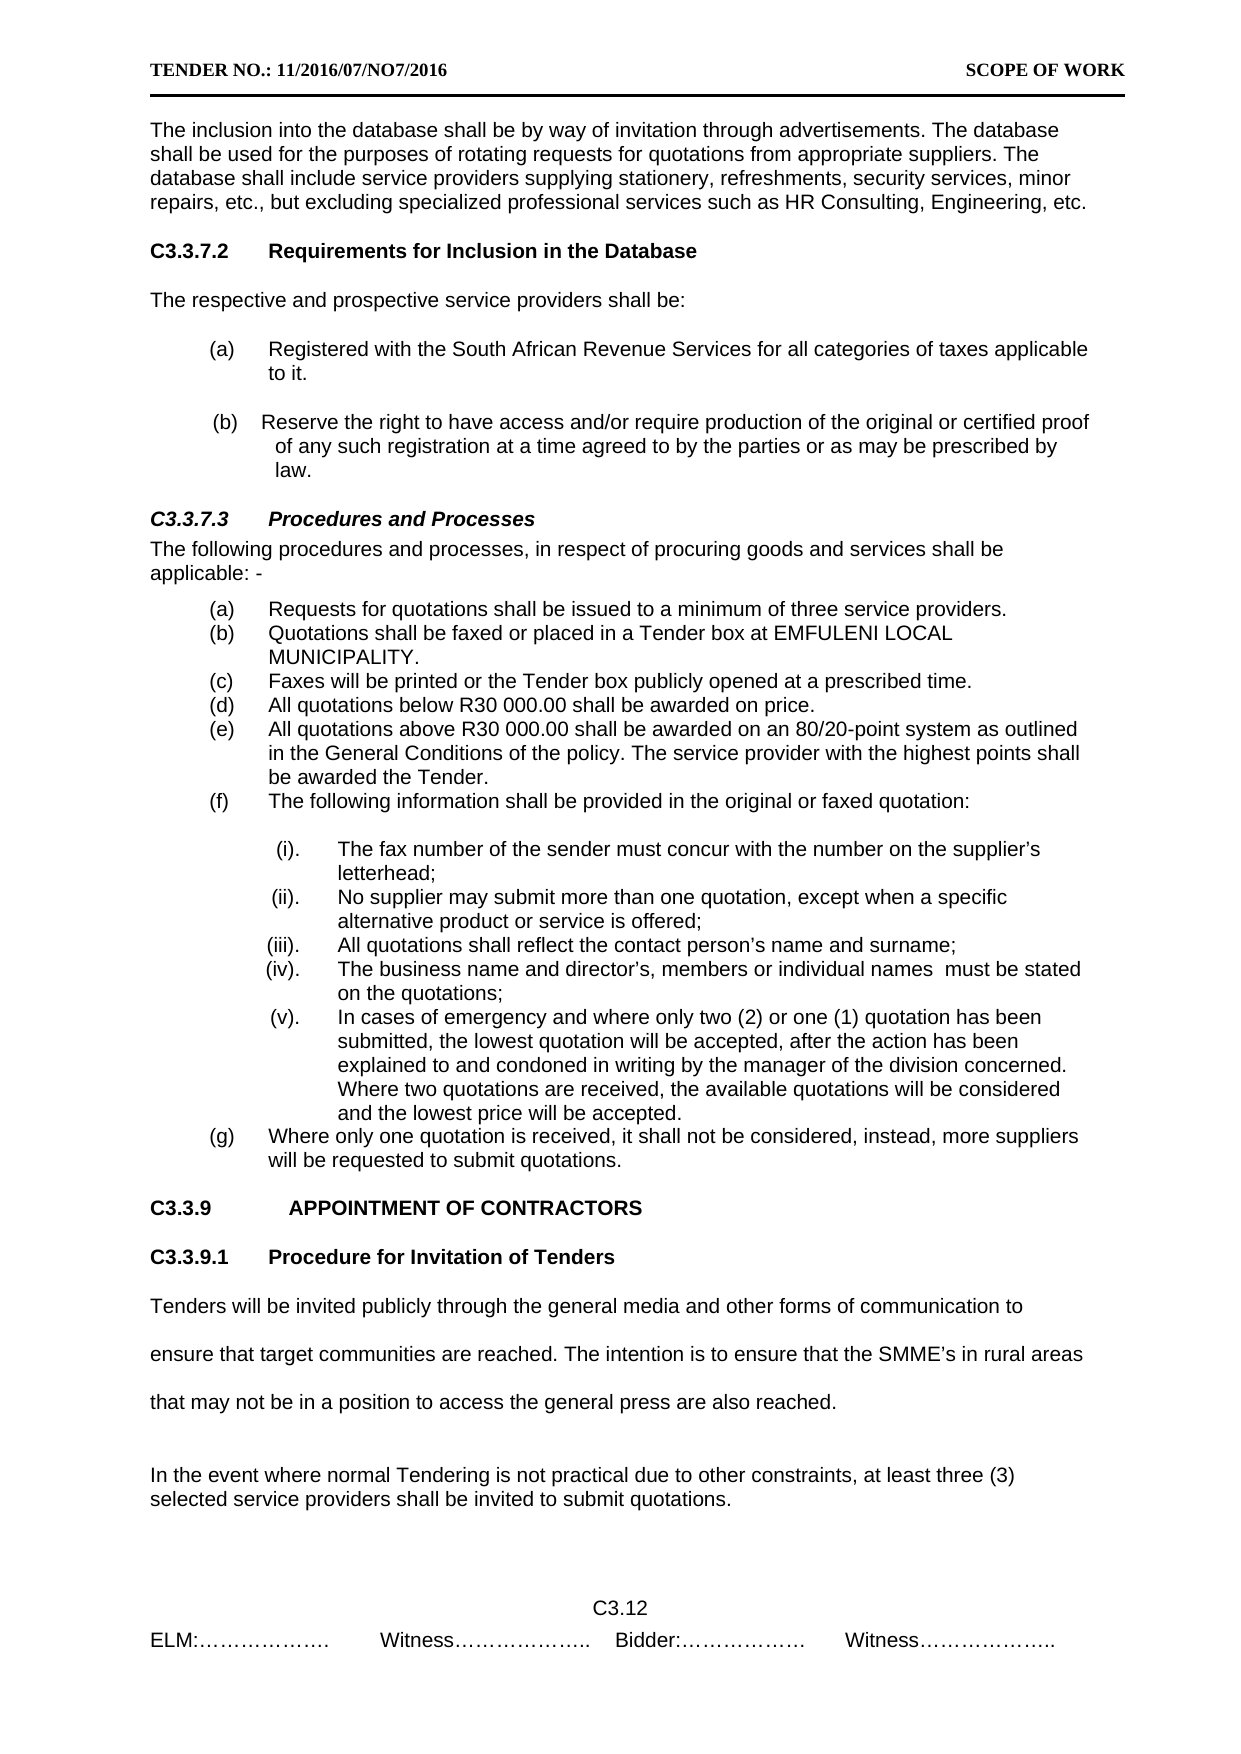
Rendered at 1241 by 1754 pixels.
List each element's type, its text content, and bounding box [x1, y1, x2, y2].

list Quotations shall be faxed or placed in a Tender box at EMFULENI LOCAL MUNICIPALITY. [209, 621, 1090, 669]
text C3.3.9 APPOINTMENT OF CONTRACTORS [150, 1196, 1090, 1220]
text C3.3.7.2 Requirements for Inclusion in the Database [150, 239, 1090, 263]
list The fax number of the sender must concur with the number on the supplier’s letterhead; [300, 837, 1090, 885]
list The business name and director’s, members or individual names must be stated on the quotations; [300, 957, 1090, 1004]
list Where only one quotation is received, it shall not be considered, instead, more suppliers will be requested to submit quotations. [209, 1124, 1090, 1172]
list All quotations above R30 000.00 shall be awarded on an 80/20-point system as outlined in the General Conditions of the policy. The service provider with the highest points shall be awarded the Tender. [209, 717, 1090, 789]
list Requests for quotations shall be issued to a minimum of three service providers. [209, 597, 1090, 621]
text C3.3.9.1 Procedure for Invitation of Tenders [150, 1245, 1090, 1269]
text (b) Reserve the right to have access and/or require production of the original or certified proof of any such registration at a time agreed to by the parties or as may be prescribed by law. [212, 410, 1090, 482]
list All quotations shall reflect the contact person’s name and surname; [300, 933, 1090, 957]
list The following information shall be provided in the original or faxed quotation: [209, 789, 1090, 813]
text The inclusion into the database shall be by way of invitation through advertisements. The database shall be used for the purposes of rotating requests for quotations from appropriate suppliers. The database shall include service providers supplying stationery, refreshments, security services, minor repairs, etc., but excluding specialized professional services such as HR Consulting, Engineering, etc. [150, 118, 1090, 214]
text The respective and prospective service providers shall be: [150, 288, 1090, 312]
subtitle C3.3.7.3 Procedures and Processes [150, 507, 1090, 531]
list In cases of emergency and where only two (2) or one (1) quotation has been submitted, the lowest quotation will be accepted, after the action has been explained to and condoned in writing by the manager of the division concerned. Where two quotations are received, the available quotations will be considered and the lowest price will be accepted. [300, 1004, 1090, 1124]
list Registered with the South African Revenue Services for all categories of taxes applicable to it. [209, 337, 1090, 385]
list No supplier may submit more than one quotation, except when a specific alternative product or service is offered; [300, 885, 1090, 933]
list Faxes will be printed or the Tender box publicly opened at a prescribed time. [209, 669, 1090, 693]
text The following procedures and processes, in respect of procuring goods and services shall be applicable: - [150, 537, 1090, 585]
text In the event where normal Tendering is not practical due to other constraints, at least three (3) selected service providers shall be invited to submit quotations. [150, 1463, 1090, 1511]
text Tenders will be invited publicly through the general media and other forms of communication to ensure that target communities are reached. The intention is to ensure that the SMME’s in rural areas that may not be in a position to access the general press are also reached. [150, 1294, 1090, 1414]
list All quotations below R30 000.00 shall be awarded on price. [209, 693, 1090, 717]
